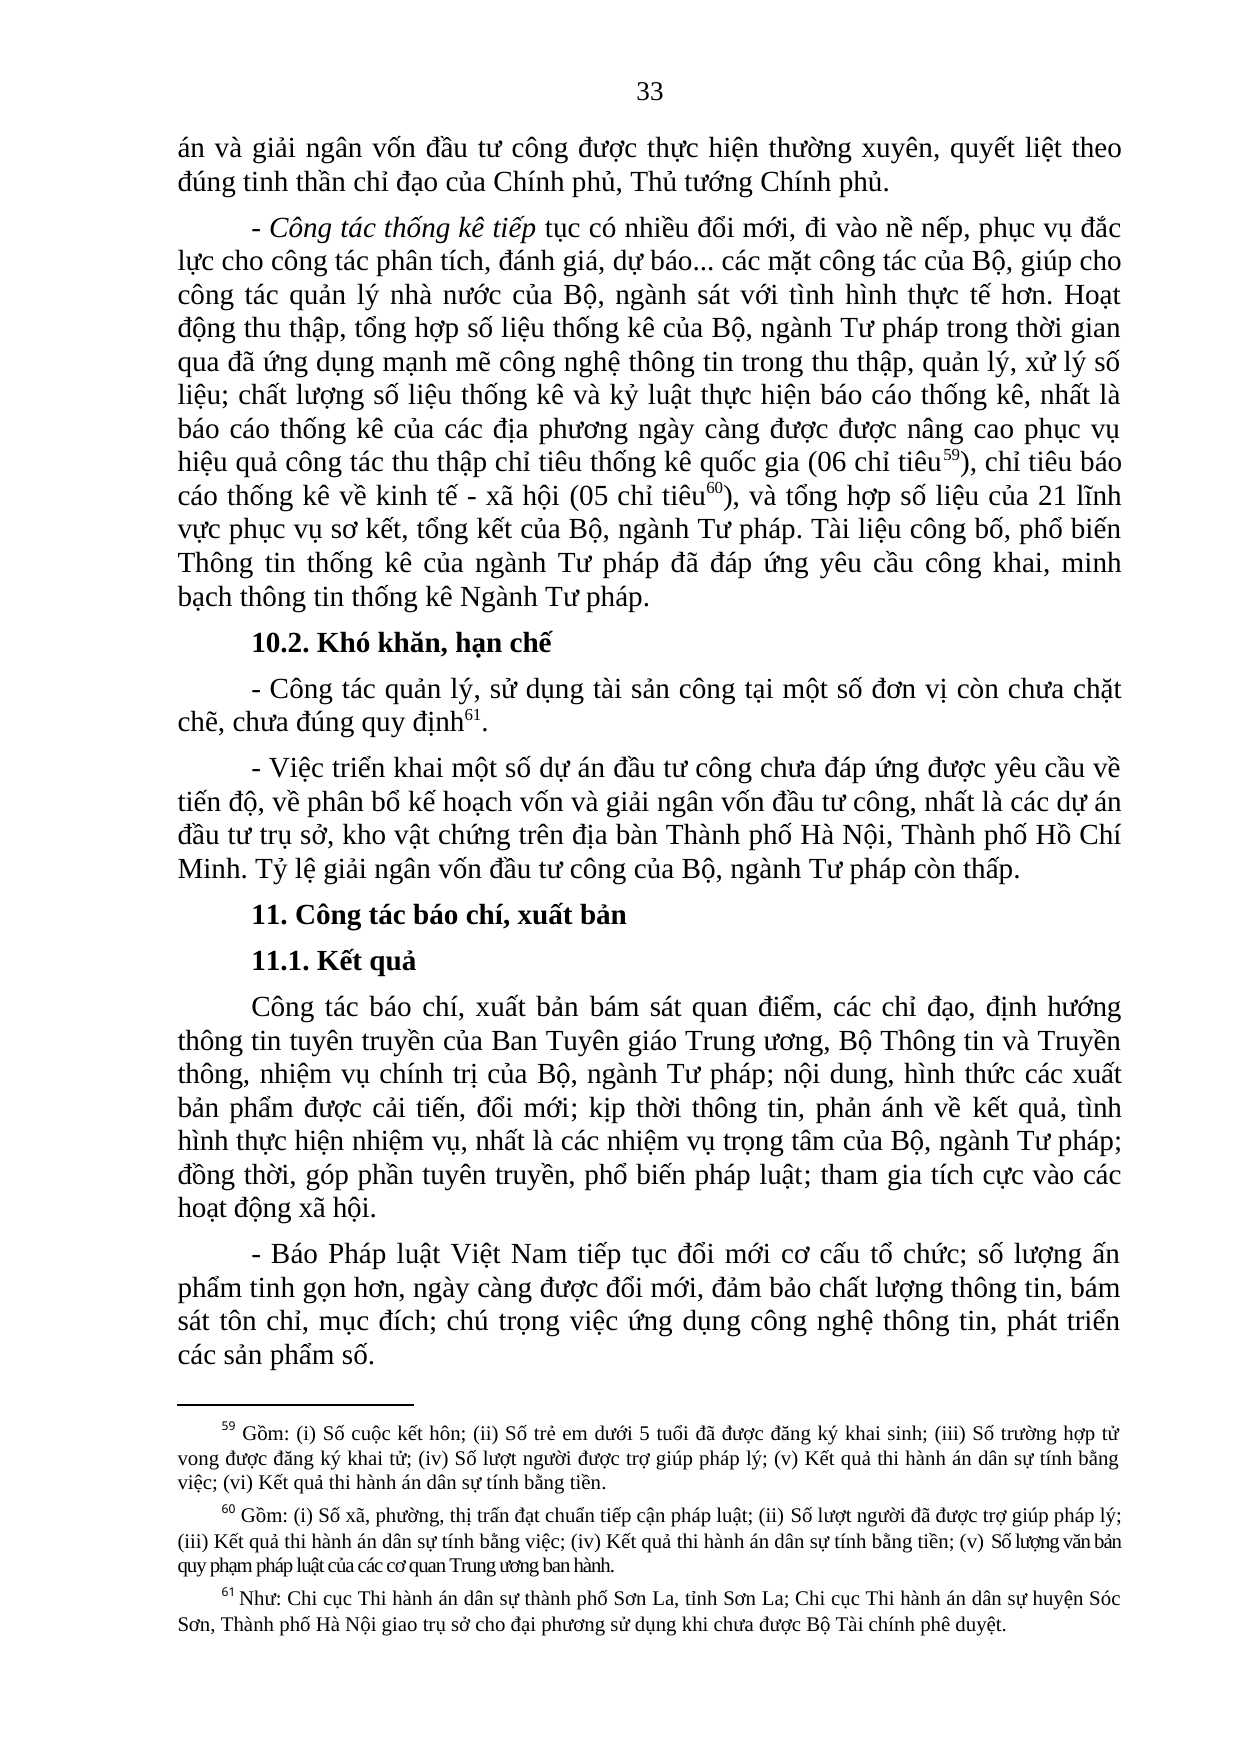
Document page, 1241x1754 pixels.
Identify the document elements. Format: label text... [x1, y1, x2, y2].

text 11. Công tác báo chí, xuất bản [177, 897, 1122, 931]
text 10.2. Khó khăn, hạn chế [177, 625, 1122, 658]
text - Việc triển khai một số dự án đầu tư công chưa đáp ứng được yêu cầu về tiến độ, về phân bổ kế hoạch vốn và giải ngân vốn đầu tư công, nhất là các dự án đầu tư trụ sở, kho vật chứng trên địa bàn Thành phố Hà Nội, Thành phố Hồ Chí Minh. Tỷ lệ giải ngân vốn đầu tư công của Bộ, ngành Tư pháp còn thấp. [177, 750, 1122, 884]
text 11.1. Kết quả [177, 943, 1122, 977]
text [177, 130, 1122, 197]
text - Công tác thống kê tiếp tục có nhiều đổi mới, đi vào nề nếp, phục vụ đắc lực cho công tác phân tích, đánh giá, dự báo... các mặt công tác của Bộ, giúp cho công tác quản lý nhà nước của Bộ, ngành sát với tình hình thực tế hơn. Hoạt động thu thập, tổng hợp số liệu thống kê của Bộ, ngành Tư pháp trong thời gian qua đã ứng dụng mạnh mẽ công nghệ thông tin trong thu thập, quản lý, xử lý số liệu; chất lượng số liệu thống kê và kỷ luật thực hiện báo cáo thống kê, nhất là báo cáo thống kê của các địa phương ngày càng được được nâng cao phục vụ hiệu quả công tác thu thập chỉ tiêu thống kê quốc gia (06 chỉ tiêu), chỉ tiêu báo cáo thống kê về kinh tế - xã hội (05 chỉ tiêu), và tổng hợp số liệu của 21 lĩnh vực phục vụ sơ kết, tổng kết của Bộ, ngành Tư pháp. Tài liệu công bố, phổ biến Thông tin thống kê của ngành Tư pháp đã đáp ứng yêu cầu công khai, minh bạch thông tin thống kê Ngành Tư pháp. [177, 210, 1122, 612]
text Công tác báo chí, xuất bản bám sát quan điểm, các chỉ đạo, định hướng thông tin tuyên truyền của Ban Tuyên giáo Trung ương, Bộ Thông tin và Truyền thông, nhiệm vụ chính trị của Bộ, ngành Tư pháp; nội dung, hình thức các xuất bản phẩm được cải tiến, đổi mới; kịp thời thông tin, phản ánh về kết quả, tình hình thực hiện nhiệm vụ, nhất là các nhiệm vụ trọng tâm của Bộ, ngành Tư pháp; đồng thời, góp phần tuyên truyền, phổ biến pháp luật; tham gia tích cực vào các hoạt động xã hội. [177, 989, 1122, 1224]
text - Công tác quản lý, sử dụng tài sản công tại một số đơn vị còn chưa chặt chẽ, chưa đúng quy định. [177, 671, 1122, 738]
text - Báo Pháp luật Việt Nam tiếp tục đổi mới cơ cấu tổ chức; số lượng ấn phẩm tinh gọn hơn, ngày càng được đổi mới, đảm bảo chất lượng thông tin, bám sát tôn chỉ, mục đích; chú trọng việc ứng dụng công nghệ thông tin, phát triển các sản phẩm số. [177, 1236, 1122, 1371]
